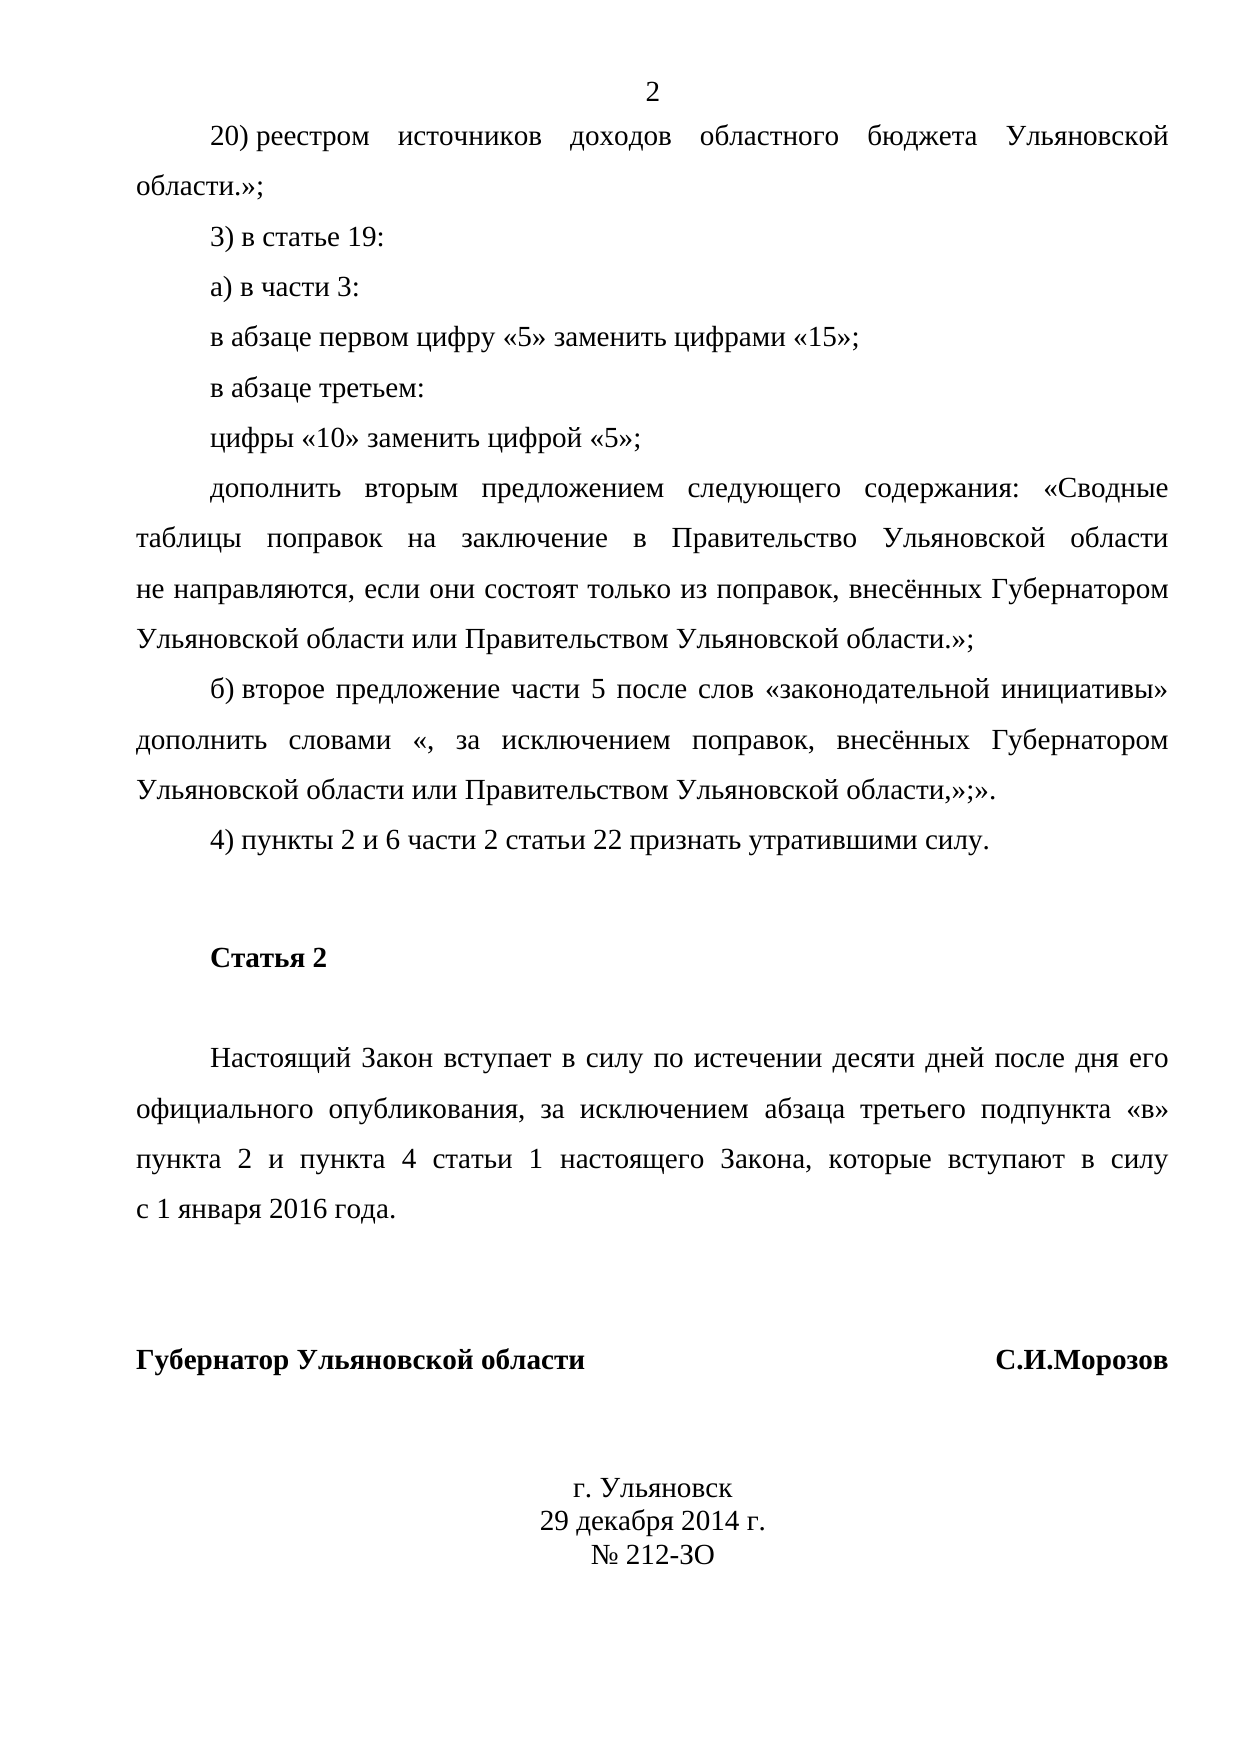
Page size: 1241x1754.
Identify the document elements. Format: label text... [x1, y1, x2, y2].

text б) второе предложение части 5 после слов «законодательной инициативы» дополнить словами «, за исключением поправок, внесённых Губернатором Ульяновской области или Правительством Ульяновской области,»;». [136, 672, 1169, 806]
text в абзаце третьем: [136, 370, 1169, 403]
text 3) в статье 19: [136, 219, 1169, 252]
text Настоящий Закон вступает в силу по истечении десяти дней после дня его официального опубликования, за исключением абзаца третьего подпункта «в» пункта 2 и пункта 4 статьи 1 настоящего Закона, которые вступают в силу с 1 января 2016 года. [136, 1041, 1169, 1225]
text Статья 2 [136, 940, 1169, 973]
text в абзаце первом цифру «5» заменить цифрами «15»; [136, 319, 1169, 353]
text г. Ульяновск [136, 1477, 1169, 1503]
text 4) пункты 2 и 6 части 2 статьи 22 признать утратившими силу. [136, 822, 1169, 856]
text дополнить вторым предложением следующего содержания: «Сводные таблицы поправок на заключение в Правительство Ульяновской области не направляются, если они состоят только из поправок, внесённых Губернатором Ульяновской области или Правительством Ульяновской области.»; [136, 470, 1169, 655]
text цифры «10» заменить цифрой «5»; [136, 420, 1169, 453]
text № 212-ЗО [136, 1537, 1169, 1570]
text Губернатор Ульяновской области С.И.Морозов [136, 1342, 1169, 1376]
text а) в части 3: [136, 269, 1169, 303]
text 20) реестром источников доходов областного бюджета Ульяновской области.»; [136, 118, 1169, 202]
text 29 декабря . [136, 1503, 1169, 1537]
